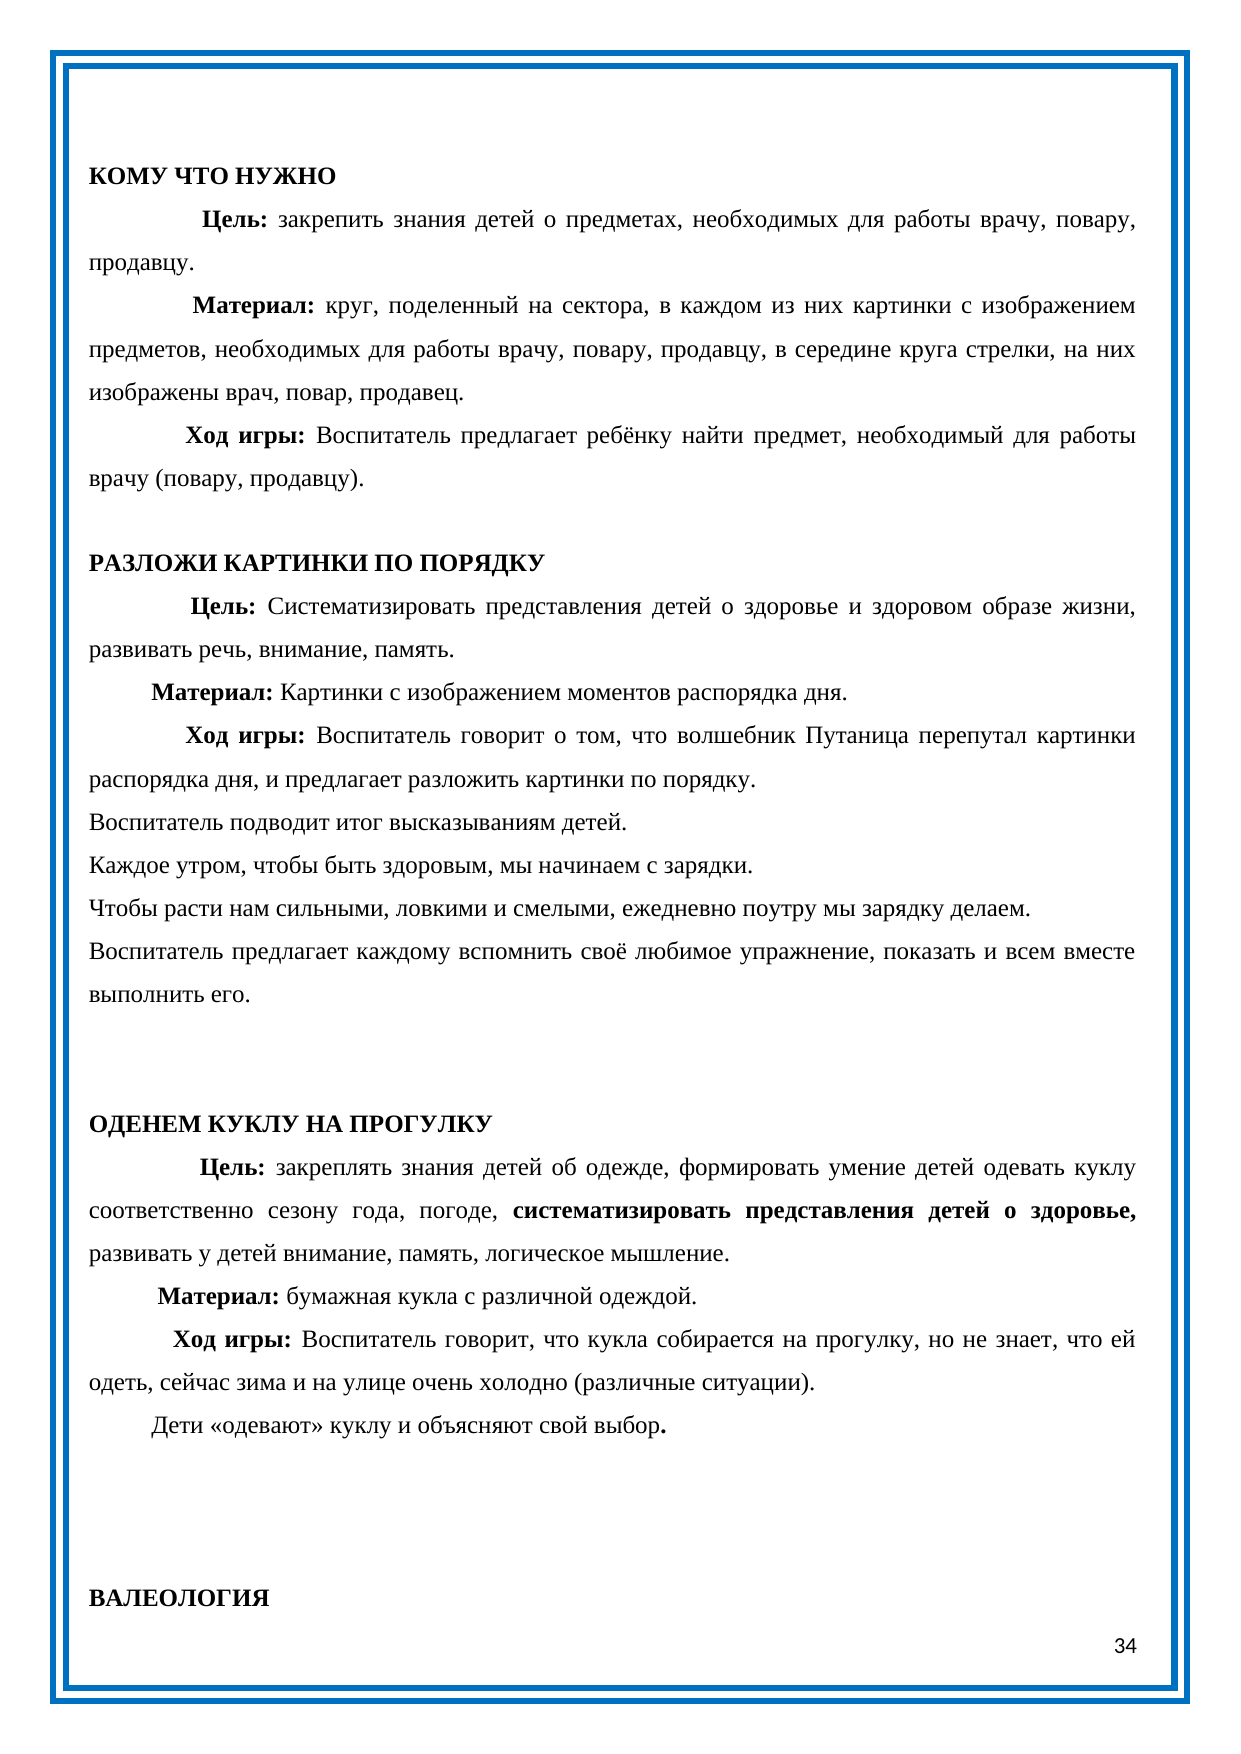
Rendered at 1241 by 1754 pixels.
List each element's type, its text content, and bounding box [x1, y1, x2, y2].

text Воспитатель подводит итог высказываниям детей. [88, 807, 1137, 836]
text Ход игры: Воспитатель говорит о том, что волшебник Путаница перепутал картинки распорядка дня, и предлагает разложить картинки по порядку. [88, 721, 1137, 792]
text Ход игры: Воспитатель говорит, что кукла собирается на прогулку, но не знает, что ей одеть, сейчас зима и на улице очень холодно (различные ситуации). [88, 1324, 1137, 1396]
text Чтобы расти нам сильными, ловкими и смелыми, ежедневно поутру мы зарядку делаем. [88, 893, 1137, 922]
text Материал: Картинки с изображением моментов распорядка дня. [88, 677, 1137, 706]
text Дети «одевают» куклу и объясняют свой выбор. [88, 1411, 1137, 1439]
text Цель: закрепить знания детей о предметах, необходимых для работы врачу, повару, продавцу. [88, 204, 1137, 276]
text Каждое утром, чтобы быть здоровым, мы начинаем с зарядки. [88, 850, 1137, 879]
text Цель: закреплять знания детей об одежде, формировать умение детей одевать куклу соответственно сезону года, погоде, систематизировать представления детей о здоровье, развивать у детей внимание, память, логическое мышление. [88, 1152, 1137, 1267]
text Материал: круг, поделенный на сектора, в каждом из них картинки с изображением предметов, необходимых для работы врачу, повару, продавцу, в середине круга стрелки, на них изображены врач, повар, продавец. [88, 291, 1137, 406]
text Ход игры: Воспитатель предлагает ребёнку найти предмет, необходимый для работы врачу (повару, продавцу). [88, 420, 1137, 492]
text ВАЛЕОЛОГИЯ [88, 1583, 1137, 1612]
text Воспитатель предлагает каждому вспомнить своё любимое упражнение, показать и всем вместе выполнить его. [88, 936, 1137, 1008]
text Цель: Систематизировать представления детей о здоровье и здоровом образе жизни, развивать речь, внимание, память. [88, 591, 1137, 663]
text ОДЕНЕМ КУКЛУ НА ПРОГУЛКУ [88, 1109, 1137, 1137]
text РАЗЛОЖИ КАРТИНКИ ПО ПОРЯДКУ [88, 548, 1137, 577]
text КОМУ ЧТО НУЖНО [88, 161, 1137, 190]
text Материал: бумажная кукла с различной одеждой. [88, 1281, 1137, 1310]
